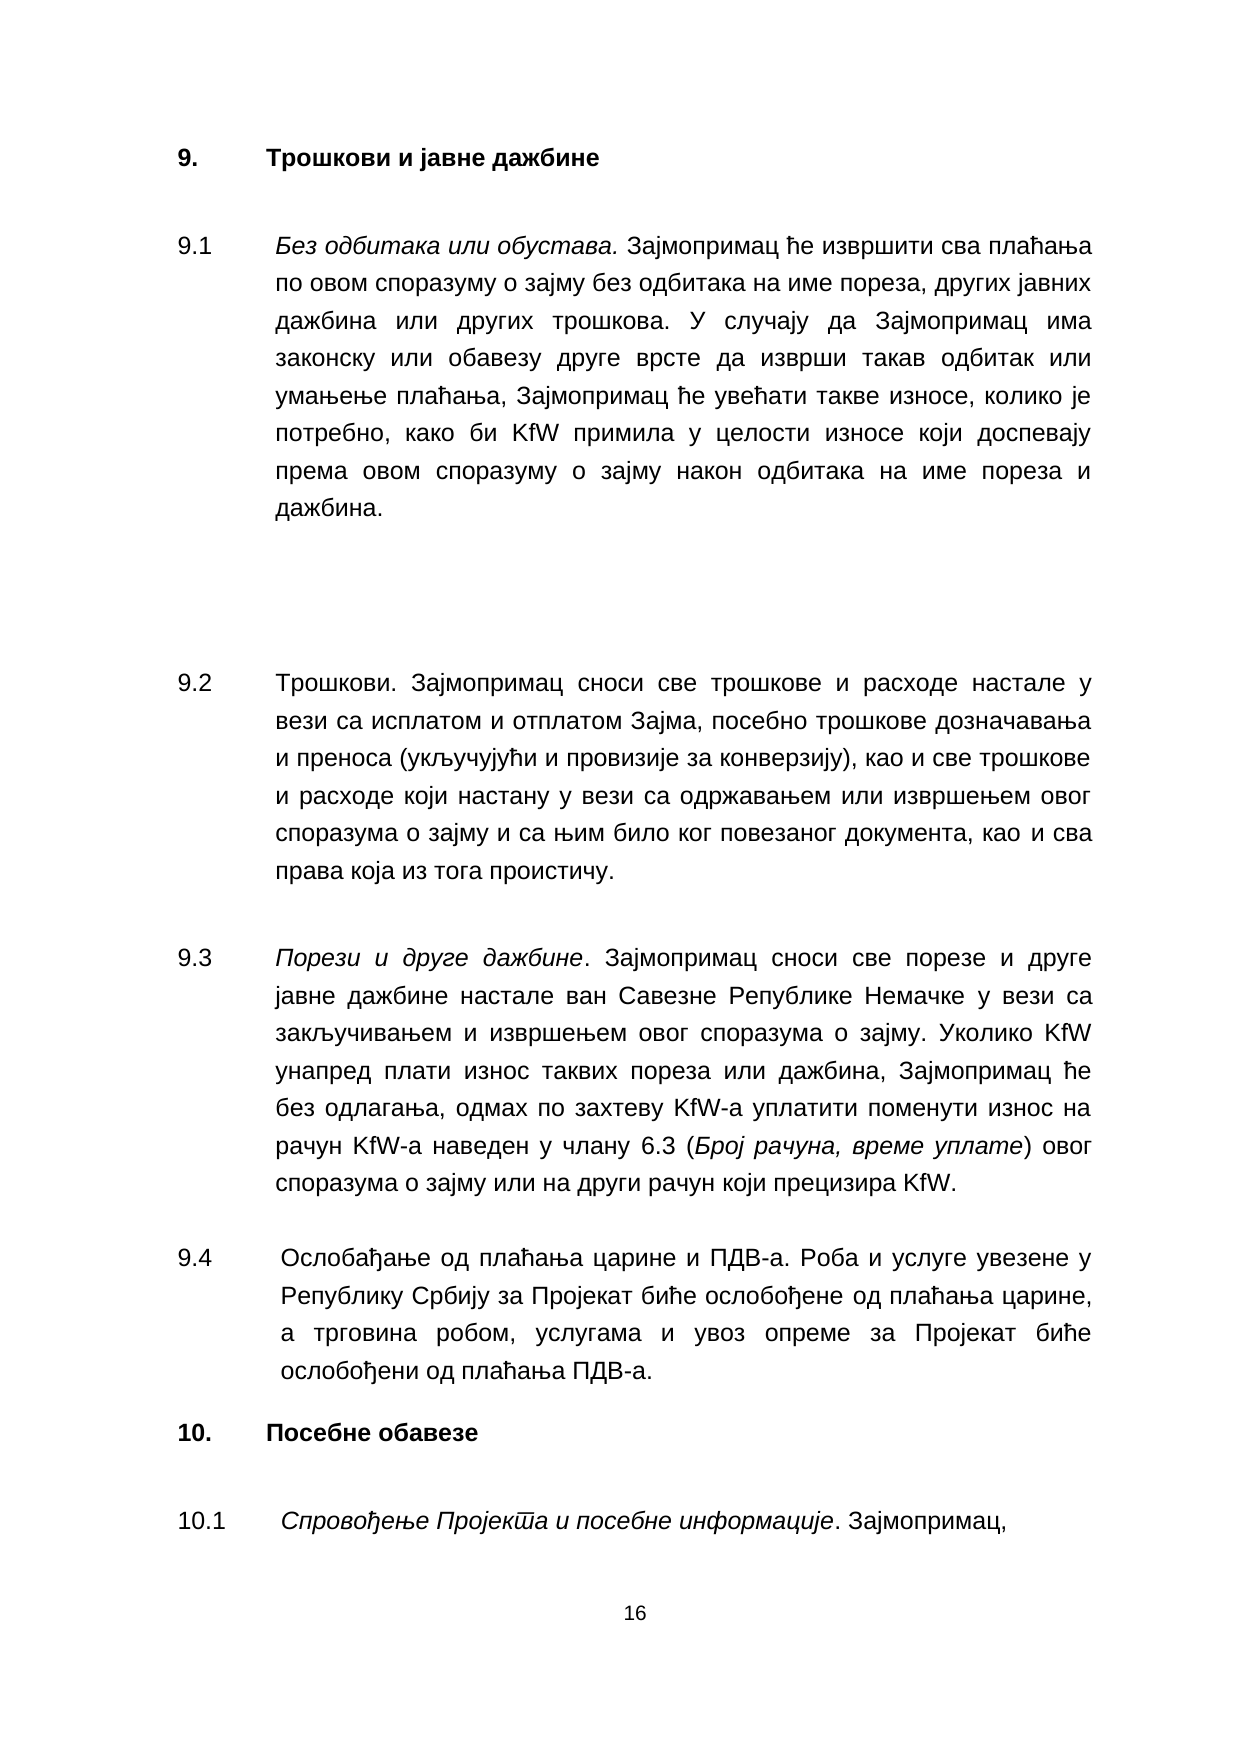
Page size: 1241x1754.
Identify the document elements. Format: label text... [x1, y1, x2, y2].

text 9.4 Ослобађање од плаћања царине и ПДВ-а. Роба и услуге увезене у Републику Србију за Пројекат биће ослобођене од плаћања царине, а трговина робом, услугама и увоз опреме за Пројекат биће ослобођени од плаћања ПДВ-а. [177, 1237, 1092, 1387]
list Трошкови и јавне дажбине [177, 137, 1092, 174]
text 9.2 Трошкови. Зајмопримац сноси све трошкове и расходе настале у вези са исплатом и отплатом Зајма, посебно трошкове дозначавања и преноса (укључујући и провизијe за конверзију), као и све трошкове и расходе који настану у вези са одржавањем или извршењем овог споразума о зајму и са њим било ког повезаног документа, као и сва права која из тога проистичу. [177, 662, 1092, 887]
text 9.1 Без одбитака или обустава. Зајмопримац ће извршити сва плаћања по овом споразуму о зајму без одбитака на име пореза, других јавних дажбина или других трошкова. У случају да Зајмопримац има законску или обавезу друге врсте да изврши такав одбитак или умањење плаћања, Зајмопримац ће увећати такве износе, колико је потребно, како би KfW примила у целости износе који доспевају према овом споразуму о зајму након одбитака на име пореза и дажбина. [177, 224, 1092, 524]
list Посебне обавезе [177, 1412, 1092, 1449]
list Спровођење Пројекта и посебне информације. Зајмопримац, [177, 1499, 1092, 1537]
text 9.3 Порези и друге дажбине. Зајмопримац сноси све порезе и друге јавне дажбине настале ван Савезне Републике Немачке у вези са закључивањем и извршењем овог споразума о зајму. Уколико KfW унапред плати износ таквих пореза или дажбина, Зајмопримац ће без одлагања, одмах по захтеву KfW-а уплатити поменути износ на рачун KfW-а наведен у члану 6.3 (Број рачуна, време уплате) овог споразума о зајму или на други рачун који прецизира KfW. [177, 937, 1092, 1199]
